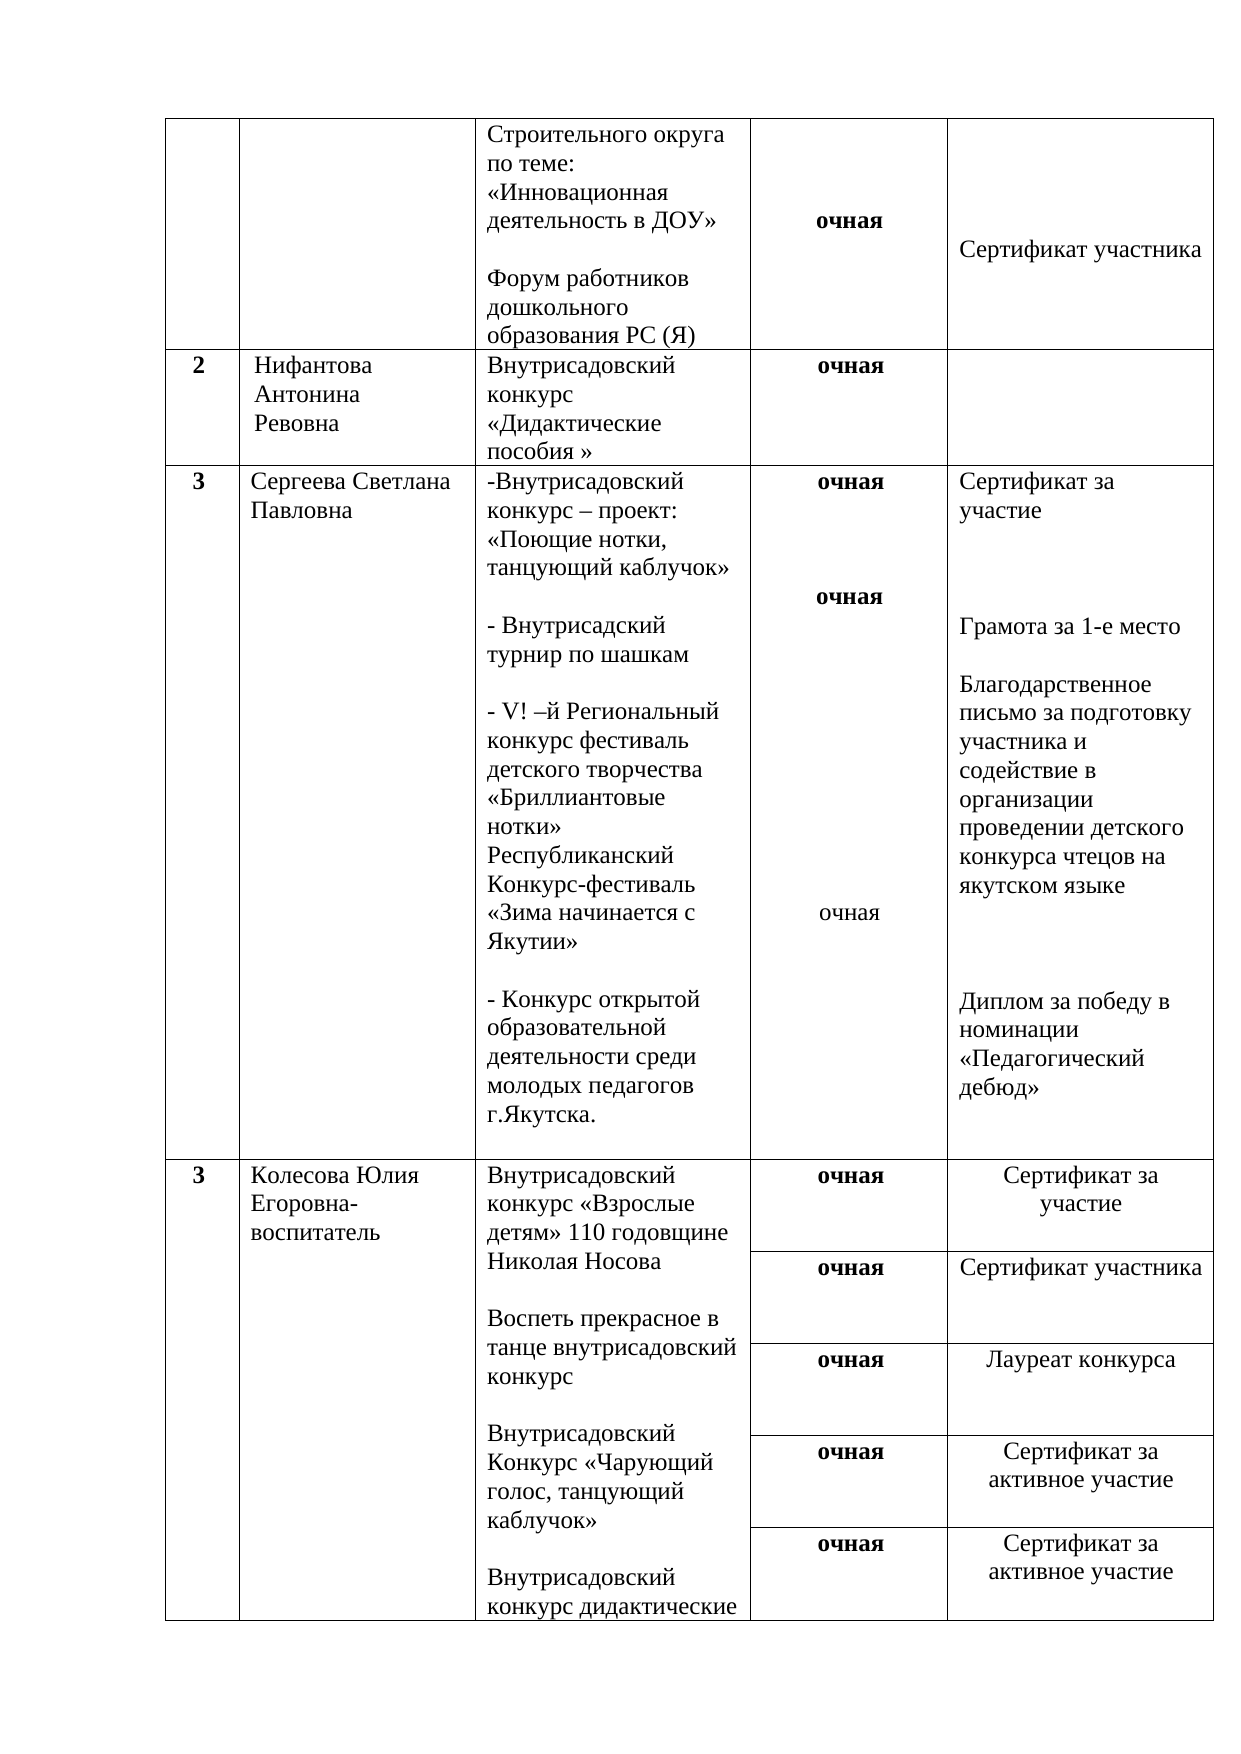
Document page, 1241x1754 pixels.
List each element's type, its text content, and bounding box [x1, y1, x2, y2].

table_cell 3 [166, 1160, 239, 1620]
table_cell Внутрисадовский конкурс «Взрослые детям» 110 годовщине Николая Носова Воспеть прекрасное в танце внутрисадовский конкурс Внутрисадовский Конкурс «Чарующий голос, танцующий каблучок» Внутрисадовский конкурс дидактические пособия Внутрисадовский конкурс «Взрослые детям [476, 1160, 750, 1620]
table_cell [240, 119, 475, 349]
table_cell Колесова Юлия Егоровна-воспитатель [240, 1160, 475, 1620]
table_cell очная [751, 1160, 947, 1251]
table_cell Нифантова Антонина Ревовна [240, 350, 475, 465]
table_cell очная очная очная [751, 466, 947, 1159]
table_cell 1 [166, 119, 239, 349]
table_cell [476, 119, 750, 349]
table_cell Внутрисадовский конкурс «Дидактические пособия » [476, 350, 750, 465]
table_cell очная [751, 1528, 947, 1620]
table_cell -Внутрисадовский конкурс – проект: «Поющие нотки, танцующий каблучок» - Внутрисадский турнир по шашкам - V! –й Региональный конкурс фестиваль детского творчества «Бриллиантовые нотки» Республиканский Конкурс-фестиваль «Зима начинается с Якутии» - Конкурс открытой образовательной деятельности среди молодых педагогов г.Якутска. [476, 466, 750, 1159]
table_cell Лауреат конкурса [948, 1344, 1213, 1435]
table_cell очная [751, 1436, 947, 1527]
table_cell Сергеева Светлана Павловна [240, 466, 475, 1159]
table_cell Сертификат за активное участие [948, 1436, 1213, 1527]
table_cell Сертификат за участие [948, 1160, 1213, 1251]
table_cell Сертификат участника [948, 1252, 1213, 1343]
table_cell очная [751, 1252, 947, 1343]
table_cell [948, 1528, 1213, 1620]
table_cell 3 [166, 466, 239, 1159]
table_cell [948, 119, 1213, 349]
table_cell 2 [166, 350, 239, 465]
table_cell Сертификат за участие Грамота за 1-е место Благодарственное письмо за подготовку участника и содействие в организации проведении детского конкурса чтецов на якутском языке Диплом за победу в номинации «Педагогический дебюд» [948, 466, 1213, 1159]
table_cell очная очная очная [751, 119, 947, 349]
table_cell очная [751, 1344, 947, 1435]
table_cell очная [751, 350, 947, 465]
table_cell [948, 350, 1213, 465]
